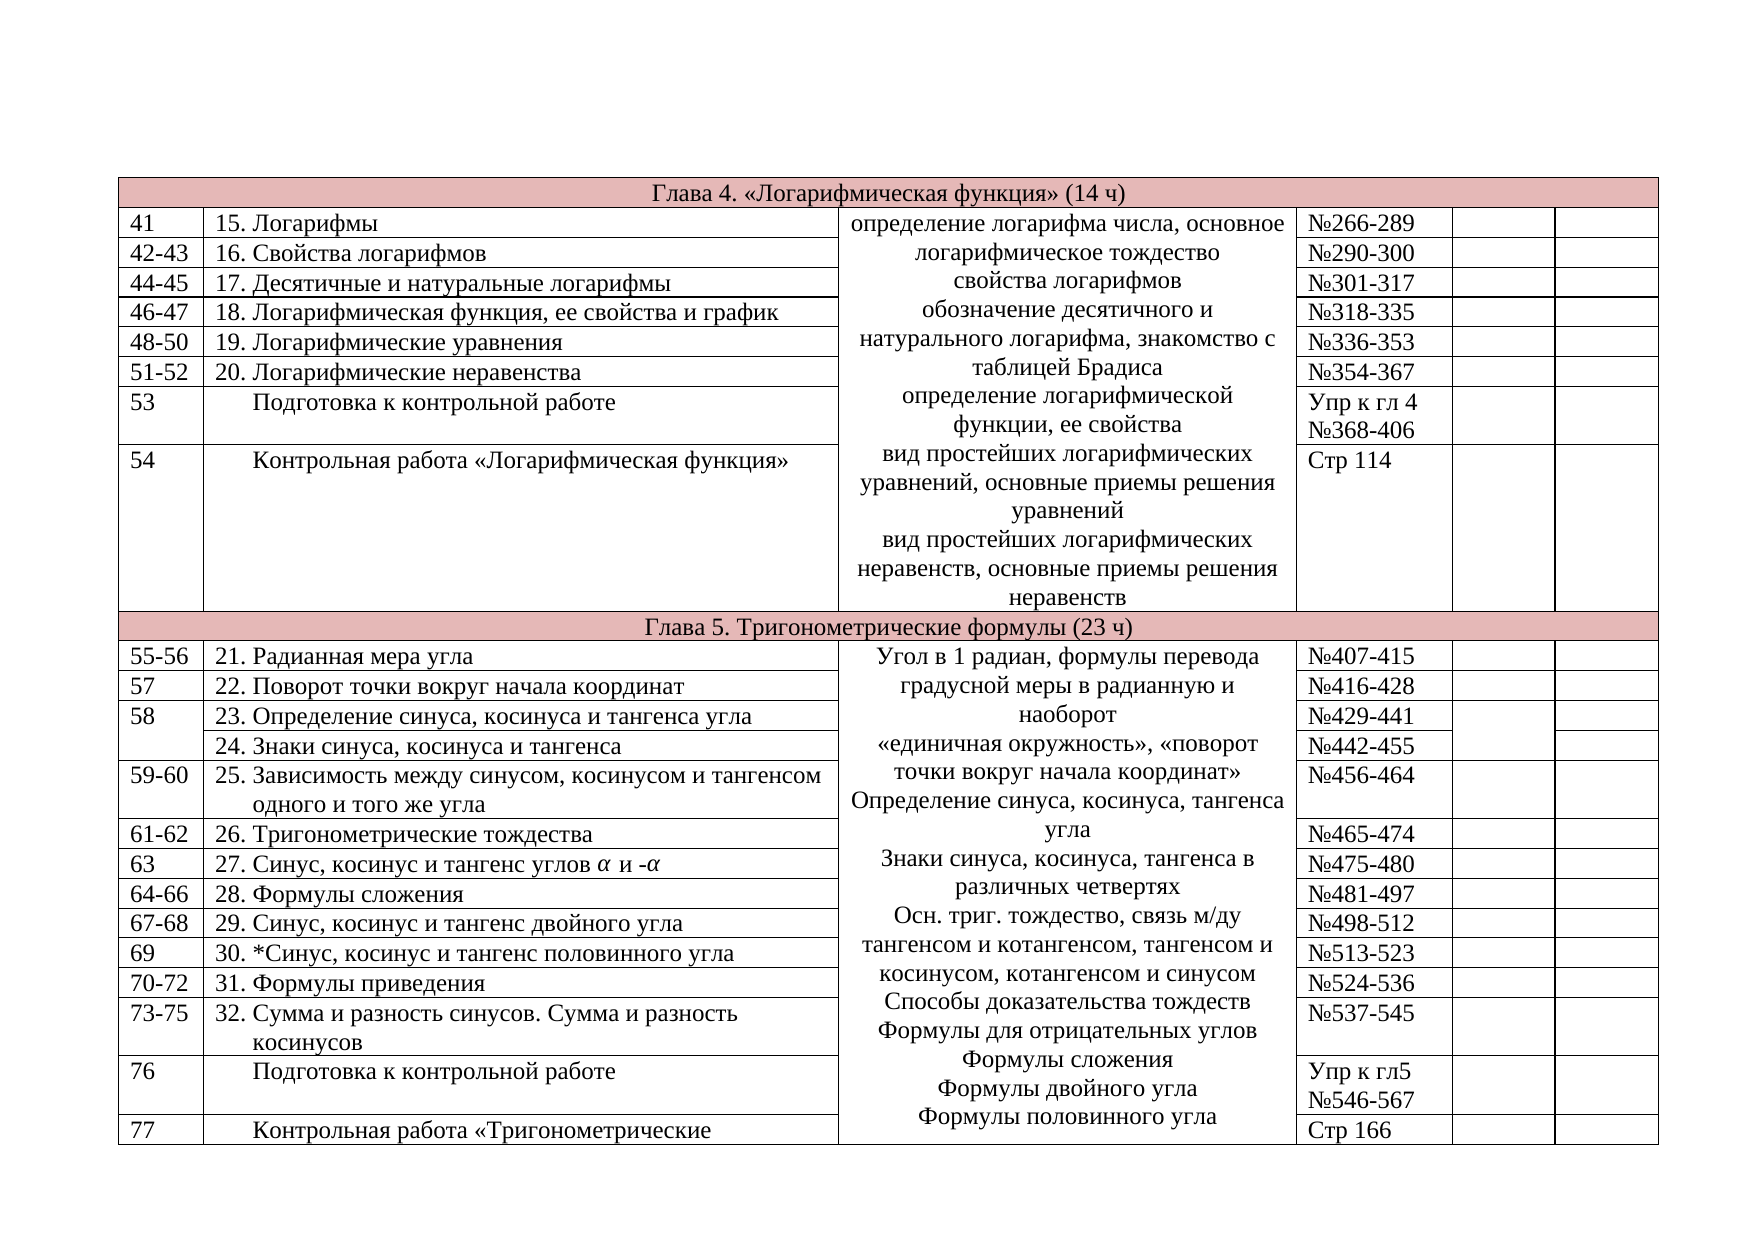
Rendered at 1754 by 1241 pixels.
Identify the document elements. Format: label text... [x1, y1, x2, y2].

table_cell 58 [119, 701, 203, 759]
table_cell Определение синуса, косинуса и тангенса угла [204, 701, 838, 730]
table_cell [1556, 1115, 1658, 1144]
table_cell 44-45 [119, 268, 203, 296]
table_cell [1556, 298, 1658, 326]
table_cell Зависимость между синусом, косинусом и тангенсом одного и того же угла [204, 761, 838, 818]
table_cell [1453, 938, 1554, 967]
table_cell [1453, 268, 1554, 296]
table_cell №442-455 [1297, 731, 1452, 759]
table_cell Упр к гл 4 №368-406 [1297, 387, 1452, 444]
table_cell Десятичные и натуральные логарифмы [204, 268, 838, 296]
table_cell [1453, 387, 1554, 444]
table_cell 51-52 [119, 357, 203, 386]
table_cell [1556, 731, 1658, 759]
table_cell Формулы сложения [204, 879, 838, 907]
table_cell Тригонометрические тождества [204, 819, 838, 848]
table_cell №429-441 [1297, 701, 1452, 730]
table_cell Подготовка к контрольной работе [204, 387, 838, 444]
table_cell №290-300 [1297, 238, 1452, 267]
table_cell Знаки синуса, косинуса и тангенса [204, 731, 838, 759]
table_cell 54 [119, 445, 203, 611]
table_cell [1453, 1115, 1554, 1144]
table_cell [1453, 968, 1554, 997]
table_cell №465-474 [1297, 819, 1452, 848]
table_cell 41 [119, 208, 203, 237]
table_cell *Синус, косинус и тангенс половинного угла [204, 938, 838, 967]
table_cell [1556, 208, 1658, 237]
table_cell [1556, 701, 1658, 730]
table_cell [1453, 819, 1554, 848]
table_cell [1556, 879, 1658, 907]
table_cell [1453, 1056, 1554, 1114]
table_cell [1556, 641, 1658, 670]
table_cell №416-428 [1297, 671, 1452, 700]
table_cell №301-317 [1297, 268, 1452, 296]
table_cell [1556, 327, 1658, 356]
table_cell №266-289 [1297, 208, 1452, 237]
table_cell Радианная мера угла [204, 641, 838, 670]
table_cell 53 [119, 387, 203, 444]
table_cell [1556, 938, 1658, 967]
table_cell [1453, 327, 1554, 356]
table_cell [1453, 238, 1554, 267]
table_cell [1453, 445, 1554, 611]
table_cell Контрольная работа «Логарифмическая функция» [204, 445, 838, 611]
table_cell Логарифмические уравнения [204, 327, 838, 356]
table_cell №524-536 [1297, 968, 1452, 997]
table_cell [1453, 671, 1554, 700]
table_cell [1453, 879, 1554, 907]
table_cell №498-512 [1297, 909, 1452, 937]
table_cell [1556, 849, 1658, 878]
table_cell [1453, 701, 1554, 759]
table_cell 46-47 [119, 298, 203, 326]
table_cell [1556, 909, 1658, 937]
table_cell 55-56 [119, 641, 203, 670]
table_cell Угол в 1 радиан, формулы перевода градусной меры в радианную и наоборот «единичная окружность», «поворот точки вокруг начала координат» Определение синуса, косинуса, тангенса угла Знаки синуса, косинуса, тангенса в различных четвертях Осн. триг. тождество, связь м/ду тангенсом и котангенсом, тангенсом и косинусом, котангенсом и синусом Способы доказательства тождеств Формулы для отрицательных углов Формулы сложения Формулы двойного угла Формулы половинного угла Правила записи формул приведения Формулы суммы и разности синусов, косинусов [839, 641, 1296, 1144]
table_cell 64-66 [119, 879, 203, 907]
table_cell №475-480 [1297, 849, 1452, 878]
table_cell Свойства логарифмов [204, 238, 838, 267]
table_cell [1556, 671, 1658, 700]
table_cell определение логарифма числа, основное логарифмическое тождество свойства логарифмов обозначение десятичного и натурального логарифма, знакомство с таблицей Брадиса определение логарифмической функции, ее свойства вид простейших логарифмических уравнений, основные приемы решения уравнений вид простейших логарифмических неравенств, основные приемы решения неравенств [839, 208, 1296, 611]
table_cell [1556, 998, 1658, 1055]
table_cell №354-367 [1297, 357, 1452, 386]
table_cell Глава 4. «Логарифмическая функция» (14 ч) [119, 178, 1658, 207]
table_cell 67-68 [119, 909, 203, 937]
table_cell 61-62 [119, 819, 203, 848]
table_cell 59-60 [119, 761, 203, 818]
table_cell Поворот точки вокруг начала координат [204, 671, 838, 700]
table_cell №481-497 [1297, 879, 1452, 907]
table_cell 42-43 [119, 238, 203, 267]
table_cell [1556, 387, 1658, 444]
table_cell Сумма и разность синусов. Сумма и разность косинусов [204, 998, 838, 1055]
table_cell 57 [119, 671, 203, 700]
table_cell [204, 1115, 838, 1144]
table_cell 63 [119, 849, 203, 878]
table_cell Синус, косинус и тангенс двойного угла [204, 909, 838, 937]
table_cell [1453, 357, 1554, 386]
table_cell [1556, 268, 1658, 296]
table_cell [1556, 968, 1658, 997]
table_cell Упр к гл5 №546-567 [1297, 1056, 1452, 1114]
table_cell 76 [119, 1056, 203, 1114]
table_cell [1556, 238, 1658, 267]
table_cell №456-464 [1297, 761, 1452, 818]
table_cell Логарифмические неравенства [204, 357, 838, 386]
table_cell №407-415 [1297, 641, 1452, 670]
table_cell 77 [119, 1115, 203, 1144]
table_cell №513-523 [1297, 938, 1452, 967]
table_cell [1556, 1056, 1658, 1114]
table_cell Логарифмы [204, 208, 838, 237]
table_cell №336-353 [1297, 327, 1452, 356]
table_cell [1556, 445, 1658, 611]
table_cell [1453, 909, 1554, 937]
table_cell [1556, 357, 1658, 386]
table_cell 70-72 [119, 968, 203, 997]
table_cell Глава 5. Тригонометрические формулы (23 ч) [119, 612, 1658, 640]
table_cell [1453, 761, 1554, 818]
table_cell [1556, 819, 1658, 848]
table_cell №318-335 [1297, 298, 1452, 326]
table_cell 73-75 [119, 998, 203, 1055]
table_cell [1453, 298, 1554, 326]
table_cell Подготовка к контрольной работе [204, 1056, 838, 1114]
table_cell [1453, 849, 1554, 878]
table_cell 48-50 [119, 327, 203, 356]
table_cell [1556, 761, 1658, 818]
table_cell Синус, косинус и тангенс углов и - [204, 849, 838, 878]
table_cell Стр 114 [1297, 445, 1452, 611]
table_cell [1453, 208, 1554, 237]
table_cell Формулы приведения [204, 968, 838, 997]
table_cell Логарифмическая функция, ее свойства и график [204, 298, 838, 326]
table_cell Стр 166 [1297, 1115, 1452, 1144]
table_cell 69 [119, 938, 203, 967]
table_cell №537-545 [1297, 998, 1452, 1055]
table_cell [1453, 998, 1554, 1055]
table_cell [1453, 641, 1554, 670]
